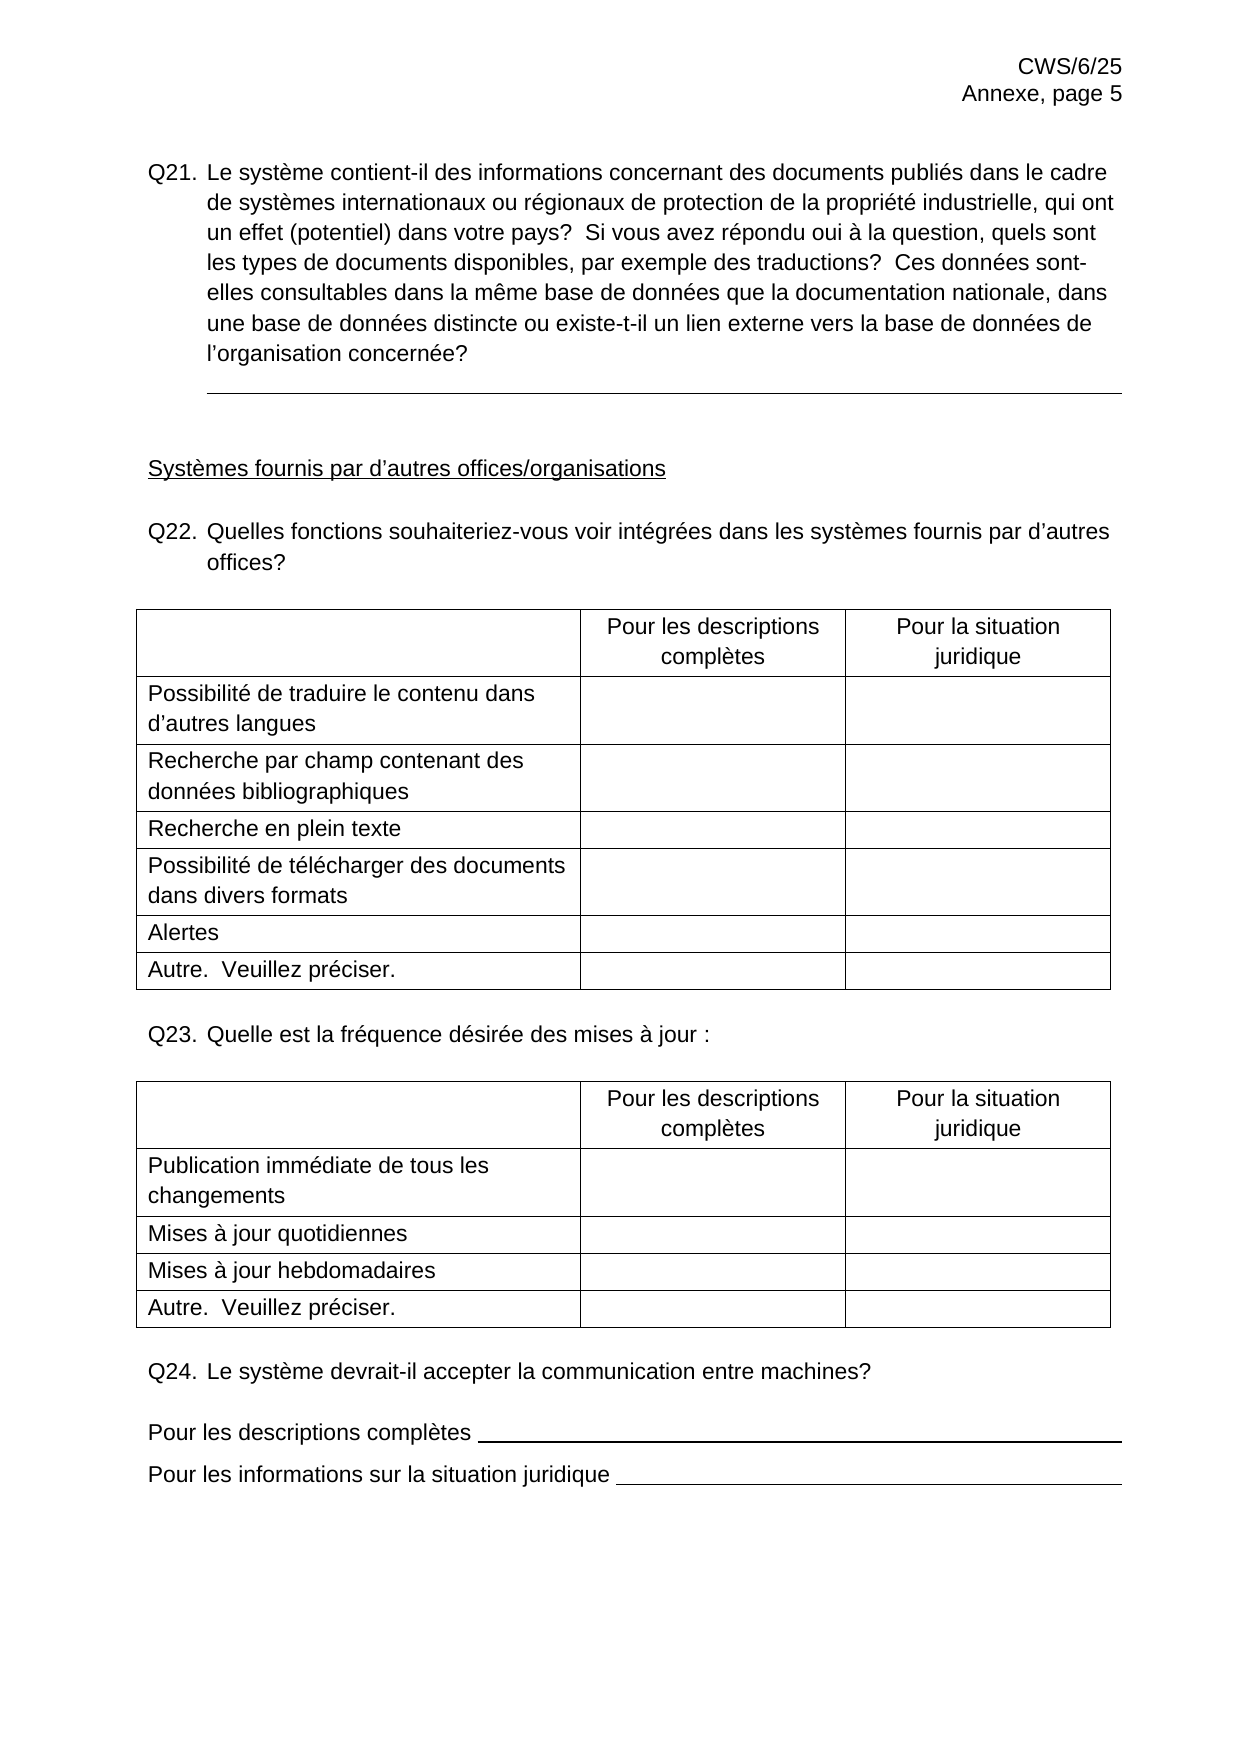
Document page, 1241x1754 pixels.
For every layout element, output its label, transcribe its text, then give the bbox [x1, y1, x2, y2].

subtitle Systèmes fournis par d’autres offices/organisations [148, 455, 1122, 482]
table_cell [846, 812, 1110, 848]
table_cell [846, 916, 1110, 952]
list Le système devrait-il accepter la communication entre machines? [148, 1358, 1122, 1384]
table_cell Possibilité de télécharger des documents dans divers formats [137, 849, 580, 915]
table_cell Recherche en plein texte [137, 812, 580, 848]
table_header [137, 1082, 580, 1148]
table_cell Alertes [137, 916, 580, 952]
table_cell Mises à jour hebdomadaires [137, 1254, 580, 1290]
table_cell [581, 1291, 845, 1327]
table_header [137, 610, 580, 676]
table_header Pour les descriptions complètes [581, 610, 845, 676]
table_cell Autre. Veuillez préciser. [137, 1291, 580, 1327]
table_header Pour la situation juridique [846, 610, 1110, 676]
list Le système contient-il des informations concernant des documents publiés dans le cadre de systèmes internationaux ou régionaux de protection de la propriété industrielle, qui ont un effet (potentiel) dans votre pays? Si vous avez répondu oui à la question, quels sont les types de documents disponibles, par exemple des traductions? Ces données sont-elles consultables dans la même base de données que la documentation nationale, dans une base de données distincte ou existe-t-il un lien externe vers la base de données de l’organisation concernée? [148, 158, 1122, 396]
text Pour les informations sur la situation juridique [148, 1461, 1122, 1487]
table_cell [581, 812, 845, 848]
table_cell [846, 1217, 1110, 1253]
table_cell [846, 1149, 1110, 1216]
list Quelle est la fréquence désirée des mises à jour : [148, 1021, 1122, 1047]
table_header Pour la situation juridique [846, 1082, 1110, 1148]
table_cell Mises à jour quotidiennes [137, 1217, 580, 1253]
table_cell [846, 849, 1110, 915]
table_cell [581, 916, 845, 952]
table_cell [581, 849, 845, 915]
table_cell Autre. Veuillez préciser. [137, 953, 580, 989]
table_cell [581, 1217, 845, 1253]
table_cell [846, 1254, 1110, 1290]
list Quelles fonctions souhaiteriez-vous voir intégrées dans les systèmes fournis par d’autres offices? [148, 518, 1122, 575]
table_cell [846, 677, 1110, 743]
table_cell [581, 677, 845, 743]
table_cell [581, 1149, 845, 1216]
table_cell Possibilité de traduire le contenu dans d’autres langues [137, 677, 580, 743]
table_cell [581, 745, 845, 811]
table_cell Recherche par champ contenant des données bibliographiques [137, 745, 580, 811]
table_cell Publication immédiate de tous les changements [137, 1149, 580, 1216]
table_cell [581, 953, 845, 989]
table_header Pour les descriptions complètes [581, 1082, 845, 1148]
table_cell [846, 745, 1110, 811]
table_cell [581, 1254, 845, 1290]
table_cell [846, 953, 1110, 989]
text Pour les descriptions complètes [148, 1418, 1122, 1445]
table_cell [846, 1291, 1110, 1327]
